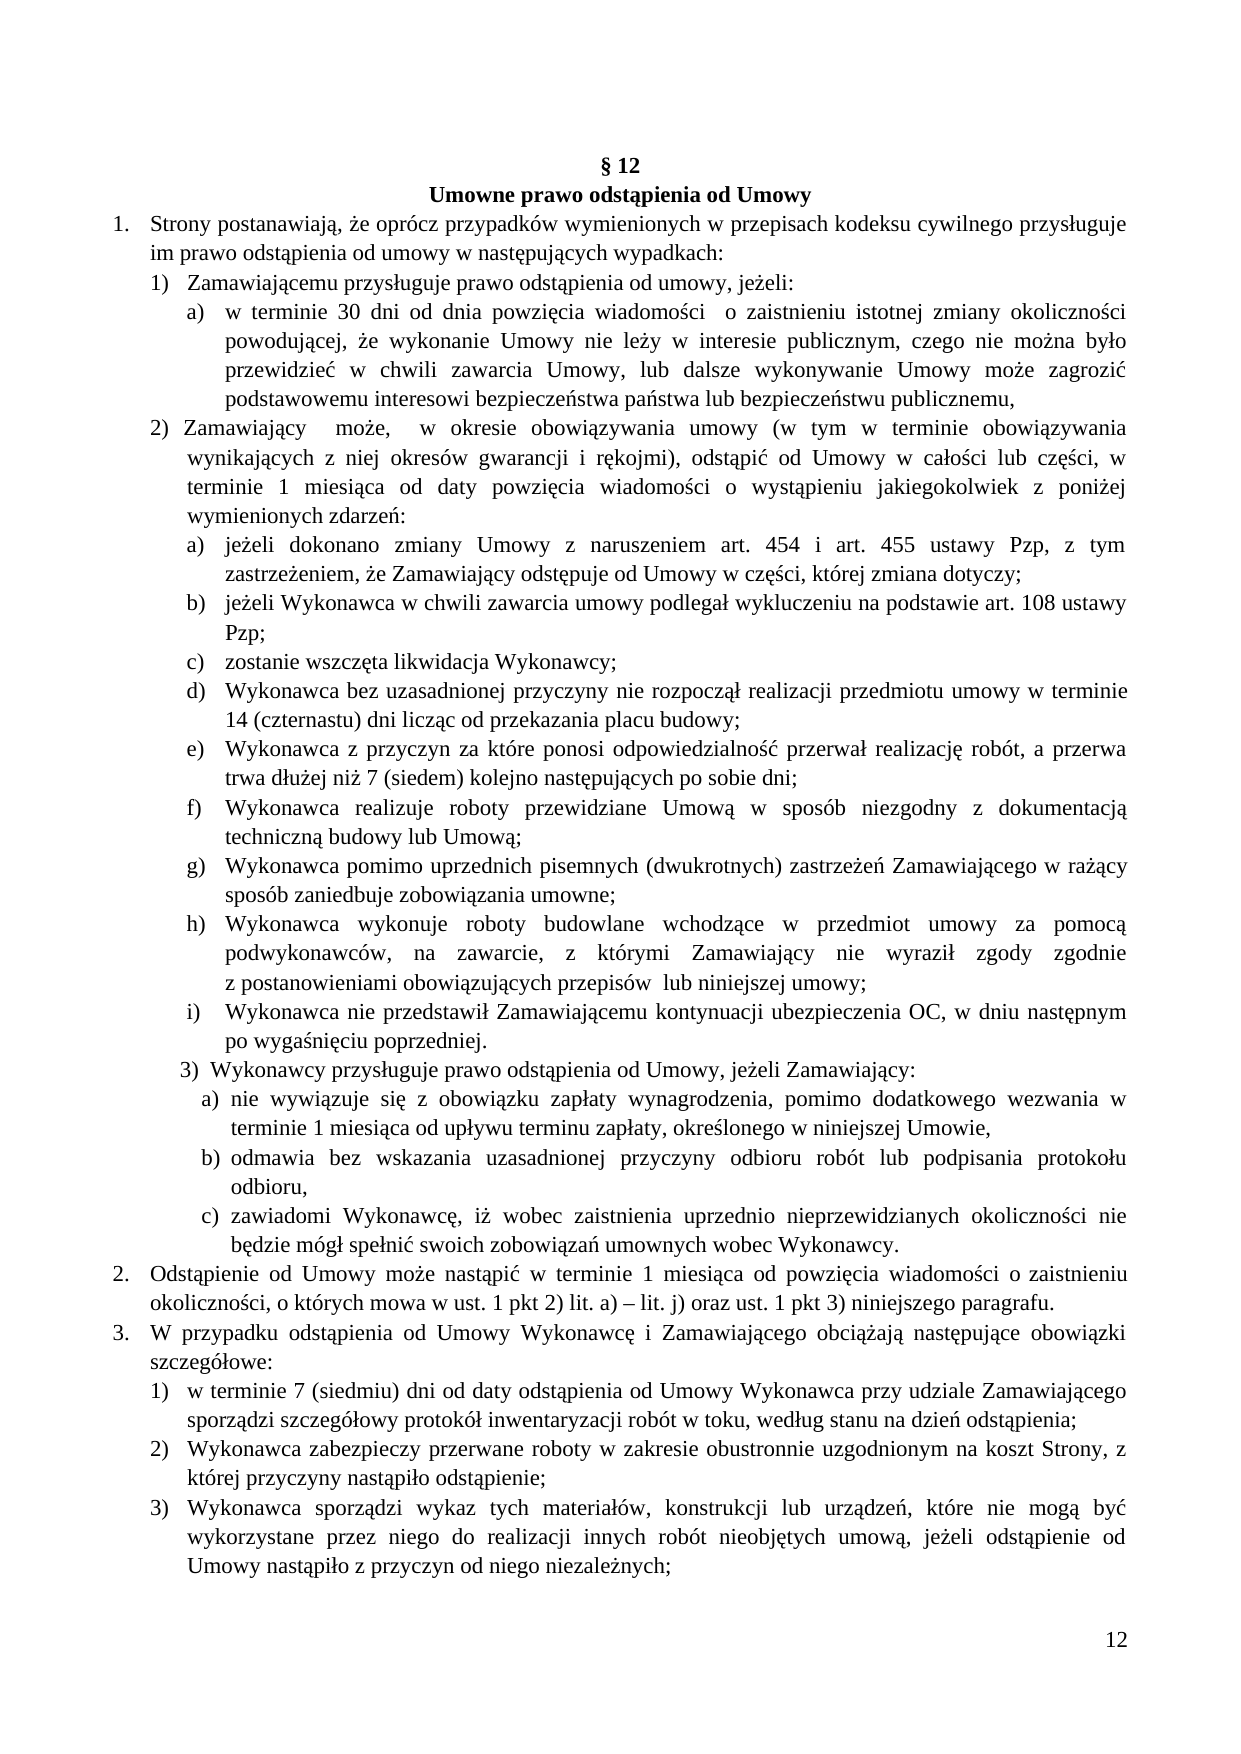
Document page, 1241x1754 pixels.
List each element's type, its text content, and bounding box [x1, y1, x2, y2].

list Wykonawca bez uzasadnionej przyczyny nie rozpoczął realizacji przedmiotu umowy w terminie 14 (czternastu) dni licząc od przekazania placu budowy; [186, 675, 1128, 733]
list odmawia bez wskazania uzasadnionej przyczyny odbioru robót lub podpisania protokołu odbioru, [201, 1142, 1128, 1200]
list jeżeli dokonano zmiany Umowy z naruszeniem art. 454 i art. 455 ustawy Pzp, z tym zastrzeżeniem, że Zamawiający odstępuje od Umowy w części, której zmiana dotyczy; [186, 529, 1128, 587]
list Wykonawca realizuje roboty przewidziane Umową w sposób niezgodny z dokumentacją techniczną budowy lub Umową; [186, 792, 1128, 850]
list Wykonawca wykonuje roboty budowlane wchodzące w przedmiot umowy za pomocą podwykonawców, na zawarcie, z którymi Zamawiający nie wyraził zgody zgodnie z postanowieniami obowiązujących przepisów lub niniejszej umowy; [186, 908, 1128, 996]
list jeżeli Wykonawca w chwili zawarcia umowy podlegał wykluczeniu na podstawie art. 108 ustawy Pzp; [186, 587, 1128, 646]
list 3) Wykonawcy przysługuje prawo odstąpienia od Umowy, jeżeli Zamawiający: [179, 1054, 1128, 1083]
list w terminie 30 dni od dnia powzięcia wiadomości o zaistnieniu istotnej zmiany okoliczności powodującej, że wykonanie Umowy nie leży w interesie publicznym, czego nie można było przewidzieć w chwili zawarcia Umowy, lub dalsze wykonywanie Umowy może zagrozić podstawowemu interesowi bezpieczeństwa państwa lub bezpieczeństwu publicznemu, [186, 296, 1128, 412]
subtitle Umowne prawo odstąpienia od Umowy [112, 179, 1128, 208]
list zostanie wszczęta likwidacja Wykonawcy; [186, 646, 1128, 675]
text 1. Strony postanawiają, że oprócz przypadków wymienionych w przepisach kodeksu cywilnego przysługuje im prawo odstąpienia od umowy w następujących wypadkach: [112, 208, 1128, 267]
list Zamawiającemu przysługuje prawo odstąpienia od umowy, jeżeli: [150, 267, 1128, 296]
list zawiadomi Wykonawcę, iż wobec zaistnienia uprzednio nieprzewidzianych okoliczności nie będzie mógł spełnić swoich zobowiązań umownych wobec Wykonawcy. [201, 1200, 1128, 1258]
list Odstąpienie od Umowy może nastąpić w terminie 1 miesiąca od powzięcia wiadomości o zaistnieniu okoliczności, o których mowa w ust. 1 pkt 2) lit. a) – lit. j) oraz ust. 1 pkt 3) niniejszego paragrafu. [112, 1258, 1128, 1317]
list w terminie 7 (siedmiu) dni od daty odstąpienia od Umowy Wykonawca przy udziale Zamawiającego sporządzi szczegółowy protokół inwentaryzacji robót w toku, według stanu na dzień odstąpienia; [150, 1375, 1128, 1433]
list Wykonawca z przyczyn za które ponosi odpowiedzialność przerwał realizację robót, a przerwa trwa dłużej niż 7 (siedem) kolejno następujących po sobie dni; [186, 733, 1128, 792]
text 2) Zamawiający może, w okresie obowiązywania umowy (w tym w terminie obowiązywania wynikających z niej okresów gwarancji i rękojmi), odstąpić od Umowy w całości lub części, w terminie 1 miesiąca od daty powzięcia wiadomości o wystąpieniu jakiegokolwiek z poniżej wymienionych zdarzeń: [150, 412, 1128, 529]
list Wykonawca pomimo uprzednich pisemnych (dwukrotnych) zastrzeżeń Zamawiającego w rażący sposób zaniedbuje zobowiązania umowne; [186, 850, 1128, 908]
list Wykonawca zabezpieczy przerwane roboty w zakresie obustronnie uzgodnionym na koszt Strony, z której przyczyny nastąpiło odstąpienie; [150, 1433, 1128, 1492]
list nie wywiązuje się z obowiązku zapłaty wynagrodzenia, pomimo dodatkowego wezwania w terminie 1 miesiąca od upływu terminu zapłaty, określonego w niniejszej Umowie, [201, 1083, 1128, 1142]
subtitle § 12 [112, 150, 1128, 179]
list Wykonawca sporządzi wykaz tych materiałów, konstrukcji lub urządzeń, które nie mogą być wykorzystane przez niego do realizacji innych robót nieobjętych umową, jeżeli odstąpienie od Umowy nastąpiło z przyczyn od niego niezależnych; [150, 1492, 1128, 1579]
list W przypadku odstąpienia od Umowy Wykonawcę i Zamawiającego obciążają następujące obowiązki szczegółowe: [112, 1317, 1128, 1375]
list Wykonawca nie przedstawił Zamawiającemu kontynuacji ubezpieczenia OC, w dniu następnym po wygaśnięciu poprzedniej. [186, 996, 1128, 1054]
